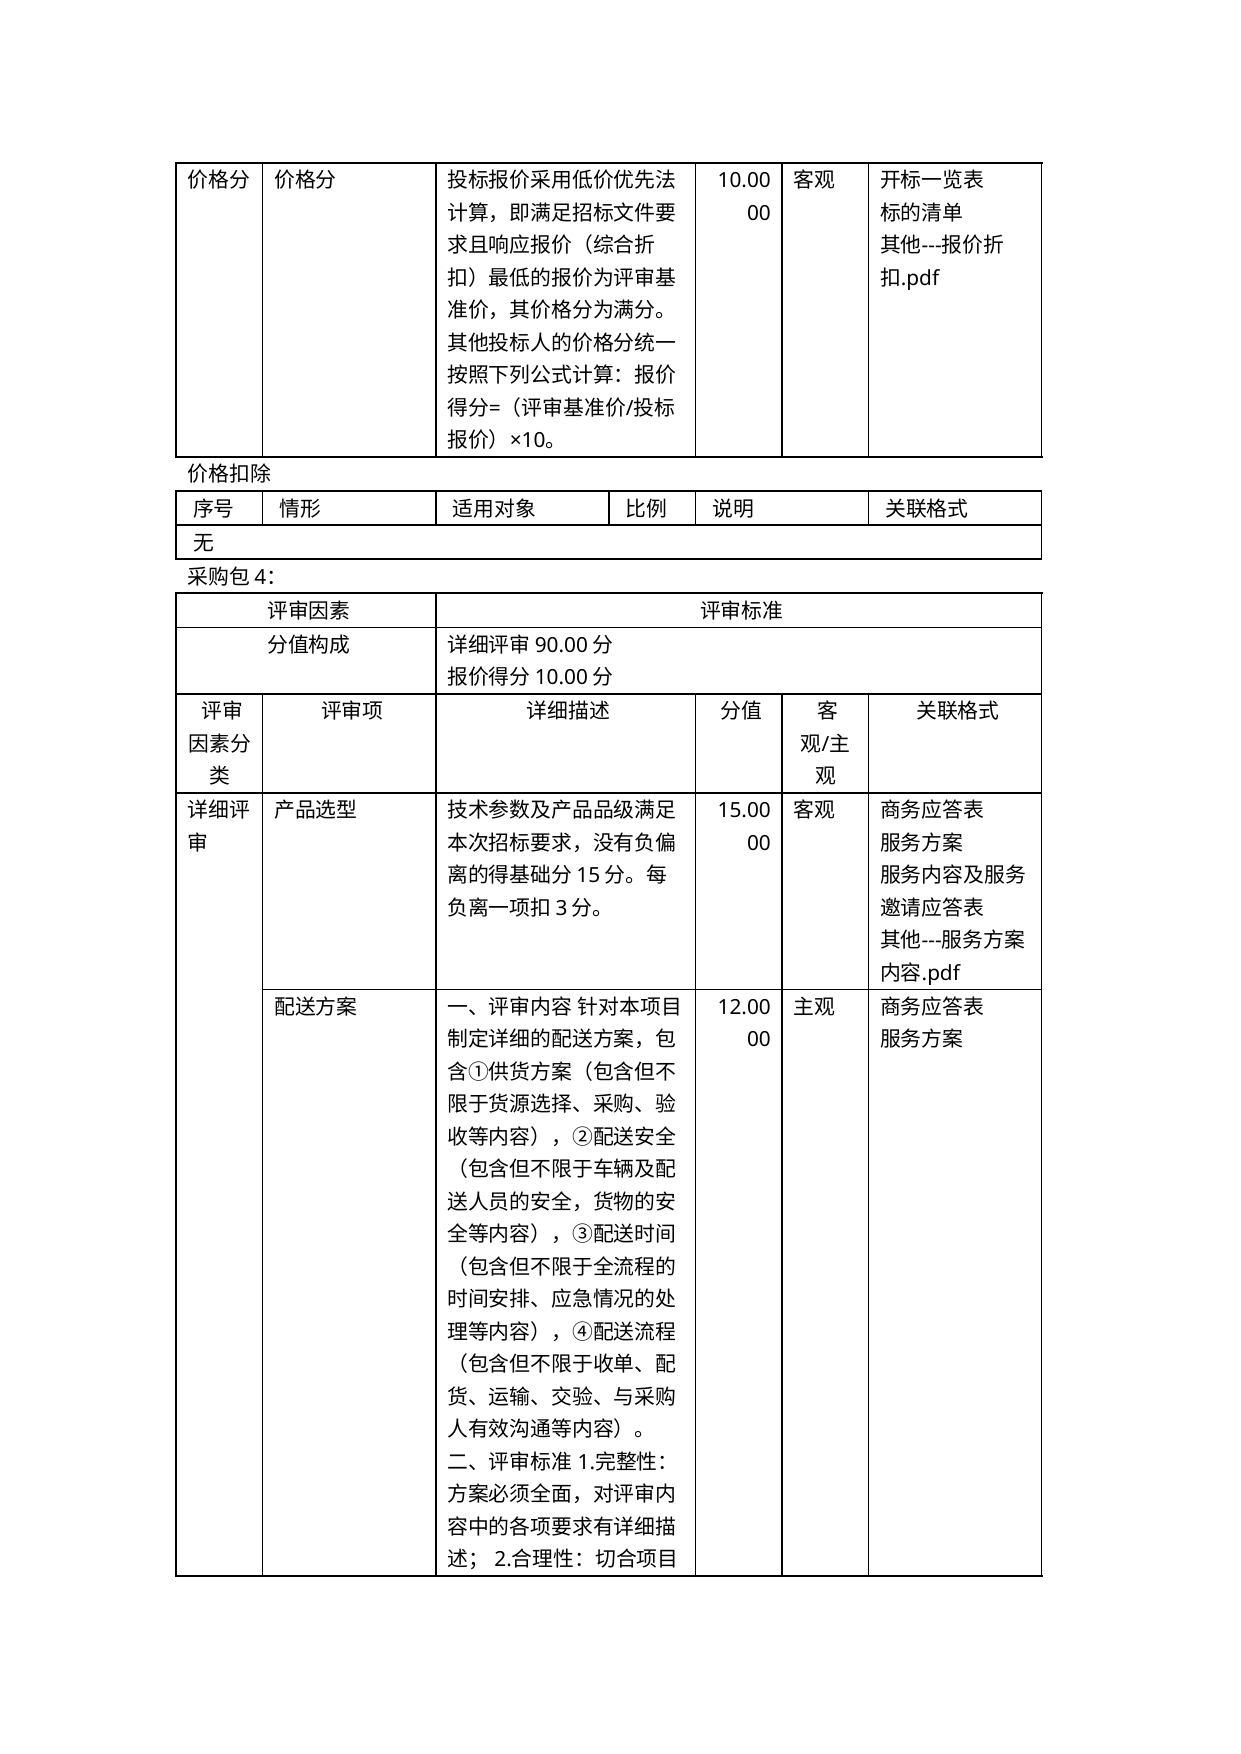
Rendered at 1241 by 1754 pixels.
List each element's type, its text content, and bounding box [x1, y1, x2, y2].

table_header 情形 [263, 492, 435, 524]
table_header 说明 [696, 492, 868, 524]
table_cell 客观/主观 [783, 695, 868, 792]
table_cell 分值构成 [177, 628, 435, 693]
table_cell 无 [177, 526, 1041, 558]
text 价格扣除 [187, 458, 1053, 490]
table_header 比例 [610, 492, 695, 524]
table_cell 关联格式 [869, 695, 1041, 792]
table_cell 开标一览表 标的清单 其他---报价折扣.pdf [869, 164, 1041, 456]
table_cell 评审因素分类 [177, 695, 262, 792]
table_cell 详细描述 [437, 695, 695, 792]
table_header 序号 [177, 492, 262, 524]
table_cell 10.0000 [696, 164, 781, 456]
table_cell 产品选型 [263, 794, 435, 988]
table_cell 配送方案 [263, 990, 435, 1575]
table_cell 商务应答表 服务方案 [869, 990, 1041, 1575]
table_cell 投标报价采用低价优先法计算，即满足招标文件要求且响应报价（综合折扣）最低的报价为评审基准价，其价格分为满分。其他投标人的价格分统一按照下列公式计算：报价得分=（评审基准价/投标报价）×10。 [437, 164, 695, 456]
table_cell 客观 [783, 164, 868, 456]
table_cell 价格分 [177, 164, 262, 456]
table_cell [437, 990, 695, 1575]
text 采购包4： [187, 560, 1053, 592]
table_cell 商务应答表 服务方案 服务内容及服务邀请应答表 其他---服务方案内容.pdf [869, 794, 1041, 988]
table_header 适用对象 [437, 492, 608, 524]
table_header 评审因素 [177, 594, 435, 626]
table_cell 技术参数及产品品级满足本次招标要求，没有负偏离的得基础分15分。每负离一项扣3分。 [437, 794, 695, 988]
table_cell 详细评审90.00分 报价得分10.00分 [437, 628, 1041, 693]
table_cell 主观 [783, 990, 868, 1575]
table_header 关联格式 [869, 492, 1041, 524]
table_cell 客观 [783, 794, 868, 988]
table_cell 分值 [696, 695, 781, 792]
table_cell 12.0000 [696, 990, 781, 1575]
table_cell 价格分 [263, 164, 435, 456]
table_cell 详细评审 [177, 794, 262, 1575]
table_cell 评审项 [263, 695, 435, 792]
table_header 评审标准 [437, 594, 1041, 626]
table_cell 15.0000 [696, 794, 781, 988]
